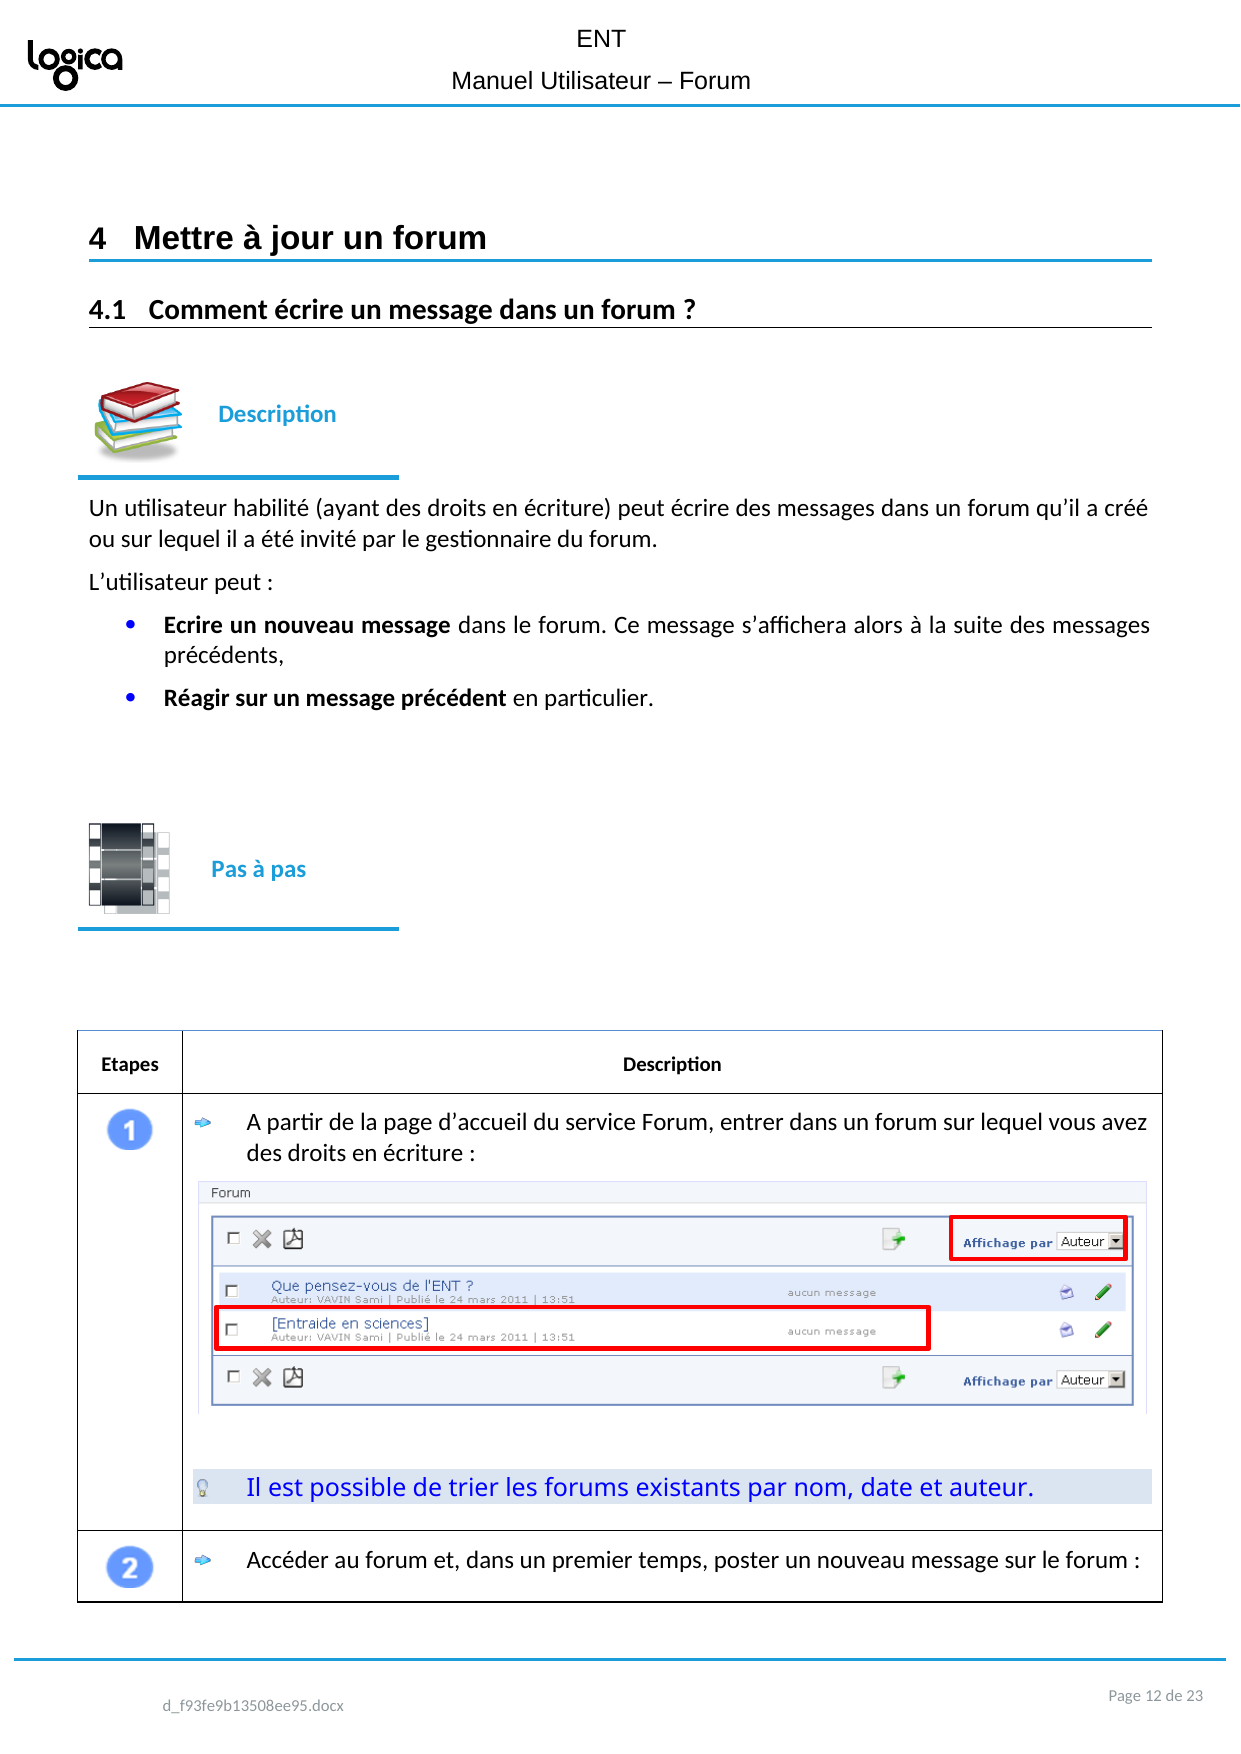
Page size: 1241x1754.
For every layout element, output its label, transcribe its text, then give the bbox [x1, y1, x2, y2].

text Un utilisateur habilité (ayant des droits en écriture) peut écrire des messages dans un forum qu’il a créé ou sur lequel il a été invité par le gestionnaire du forum. [89, 492, 1152, 553]
text Réagir sur un message précédent en particulier. [126, 682, 1152, 713]
text L’utilisateur peut : [89, 566, 1152, 596]
subtitle Mettre à jour un forum [89, 219, 1152, 259]
picture [88, 365, 187, 463]
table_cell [183, 1531, 1162, 1601]
picture [103, 1545, 157, 1588]
table_cell [78, 1531, 182, 1601]
table_cell A partir de la page d’accueil du service Forum, entrer dans un forum sur lequel vous avez des droits en écriture : Il est possible de trier les forums existants par nom, date et auteur. [183, 1094, 1162, 1530]
table_header Description [207, 353, 399, 475]
table_header Pas à pas [200, 811, 399, 926]
picture [194, 1479, 211, 1497]
table_header Description [183, 1031, 1162, 1093]
picture [194, 1114, 211, 1131]
table_header [78, 811, 200, 926]
picture [197, 1180, 1148, 1414]
picture [104, 1108, 156, 1150]
picture [194, 1551, 211, 1569]
text Ecrire un nouveau message dans le forum. Ce message s’affichera alors à la suite des messages précédents, [126, 609, 1152, 670]
table_cell [78, 1094, 182, 1530]
table_header [78, 353, 207, 475]
picture [88, 823, 179, 914]
table_header Etapes [78, 1031, 182, 1093]
subtitle Comment écrire un message dans un forum ? [89, 299, 1152, 327]
